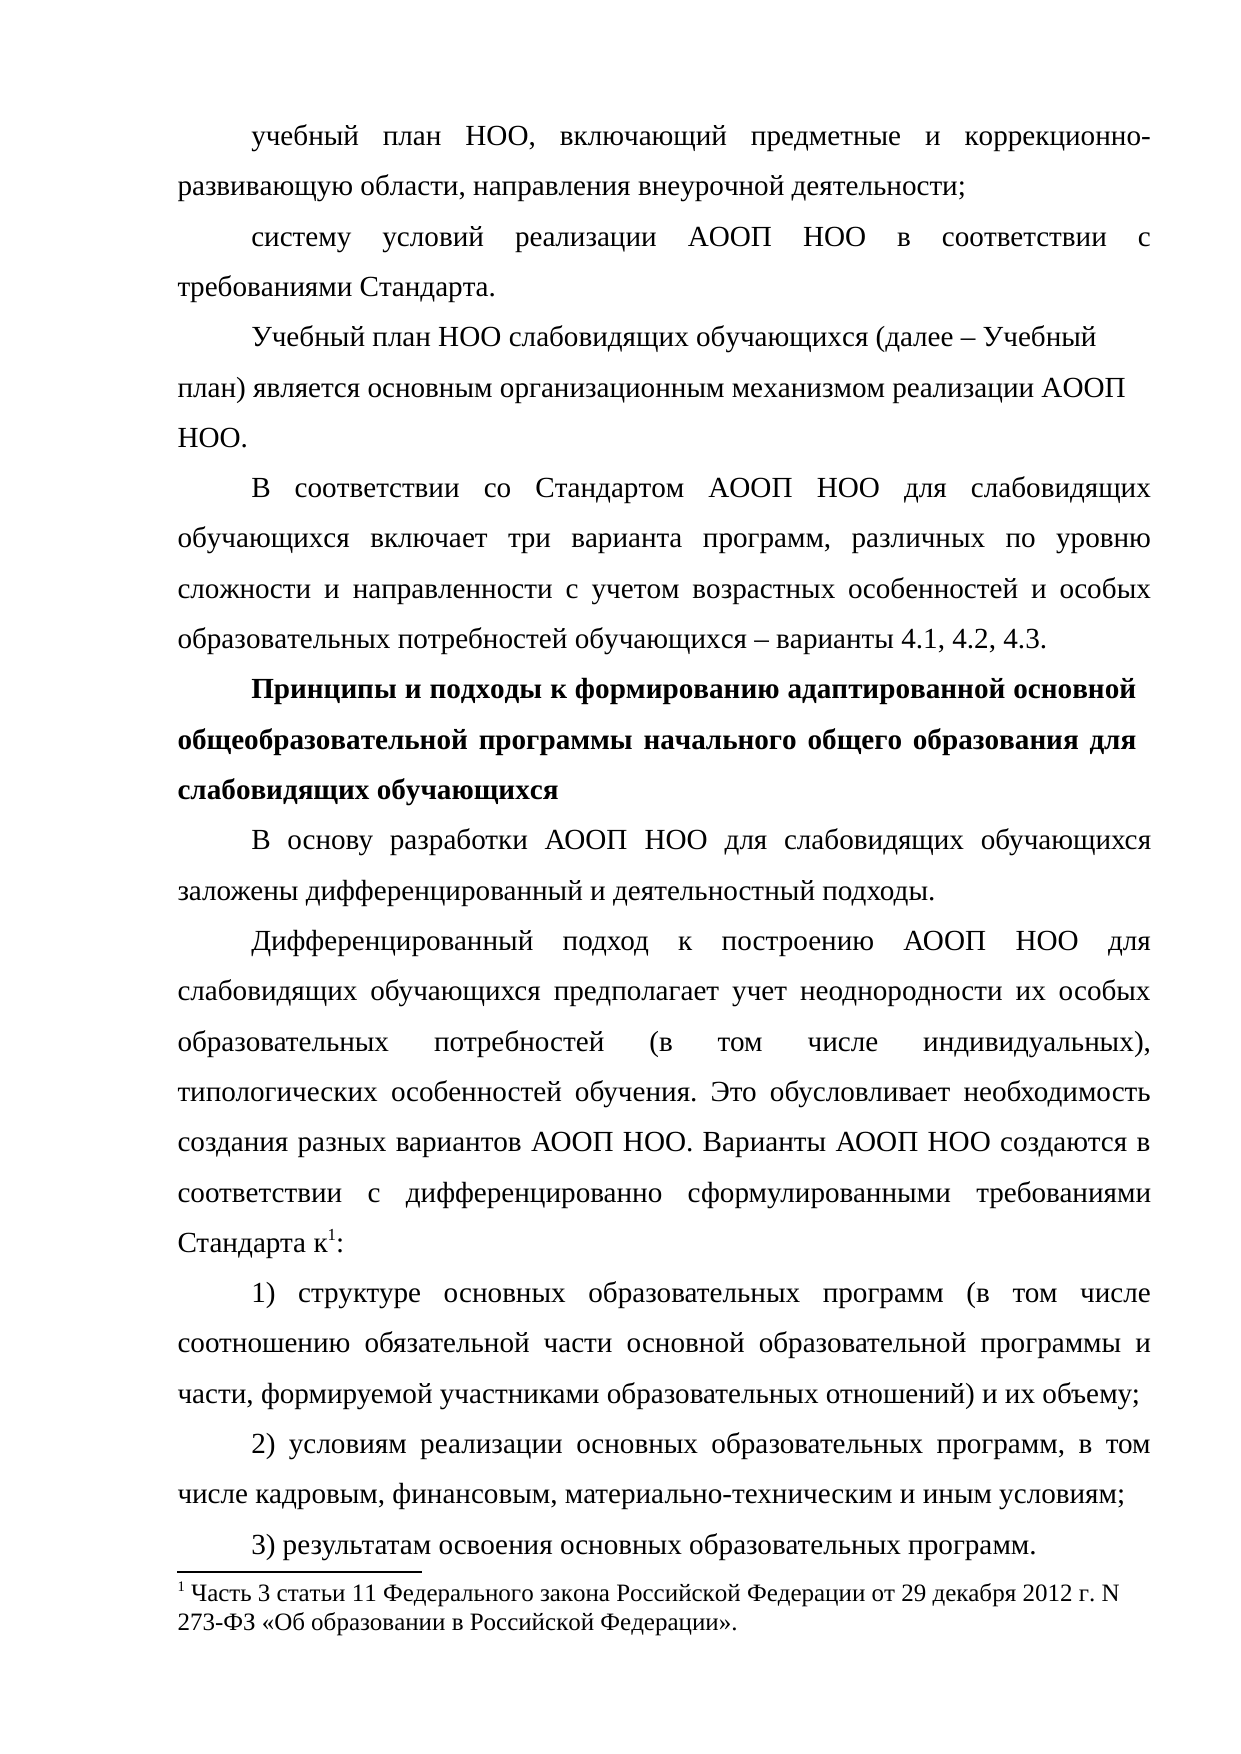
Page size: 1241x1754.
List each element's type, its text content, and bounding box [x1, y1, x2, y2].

text В соответствии со Стандартом АООП НОО для слабовидящих обучающихся включает три варианта программ, различных по уровню сложности и направленности с учетом возрастных особенностей и особых образовательных потребностей обучающихся – варианты 4.1, 4.2, 4.3. [177, 470, 1152, 655]
text 3) результатам освоения основных образовательных программ. [177, 1527, 1152, 1560]
text систему условий реализации АООП НОО в соответствии с требованиями Стандарта. [177, 219, 1152, 303]
text В основу разработки АООП НОО для слабовидящих обучающихся заложены дифференцированный и деятельностный подходы. [177, 822, 1152, 906]
text Дифференцированный подход к построению АООП НОО для слабовидящих обучающихся предполагает учет неоднородности их особых образовательных потребностей (в том числе индивидуальных), типологических особенностей обучения. Это обусловливает необходимость создания разных вариантов АООП НОО. Варианты АООП НОО создаются в соответствии с дифференцированно сформулированными требованиями Стандарта к: [177, 923, 1152, 1258]
text Учебный план НОО слабовидящих обучающихся (далее – Учебный план) является основным организационным механизмом реализации АООП НОО. [177, 319, 1152, 453]
text учебный план НОО, включающий предметные и коррекционно-развивающую области, направления внеурочной деятельности; [177, 118, 1152, 202]
text 1) структуре основных образовательных программ (в том числе соотношению обязательной части основной образовательной программы и части, формируемой участниками образовательных отношений) и их объему; [177, 1275, 1152, 1409]
text 2) условиям реализации основных образовательных программ, в том числе кадровым, финансовым, материально-техническим и иным условиям; [177, 1426, 1152, 1510]
text Принципы и подходы к формированию адаптированной основной общеобразовательной программы начального общего образования для слабовидящих обучающихся [177, 672, 1137, 806]
